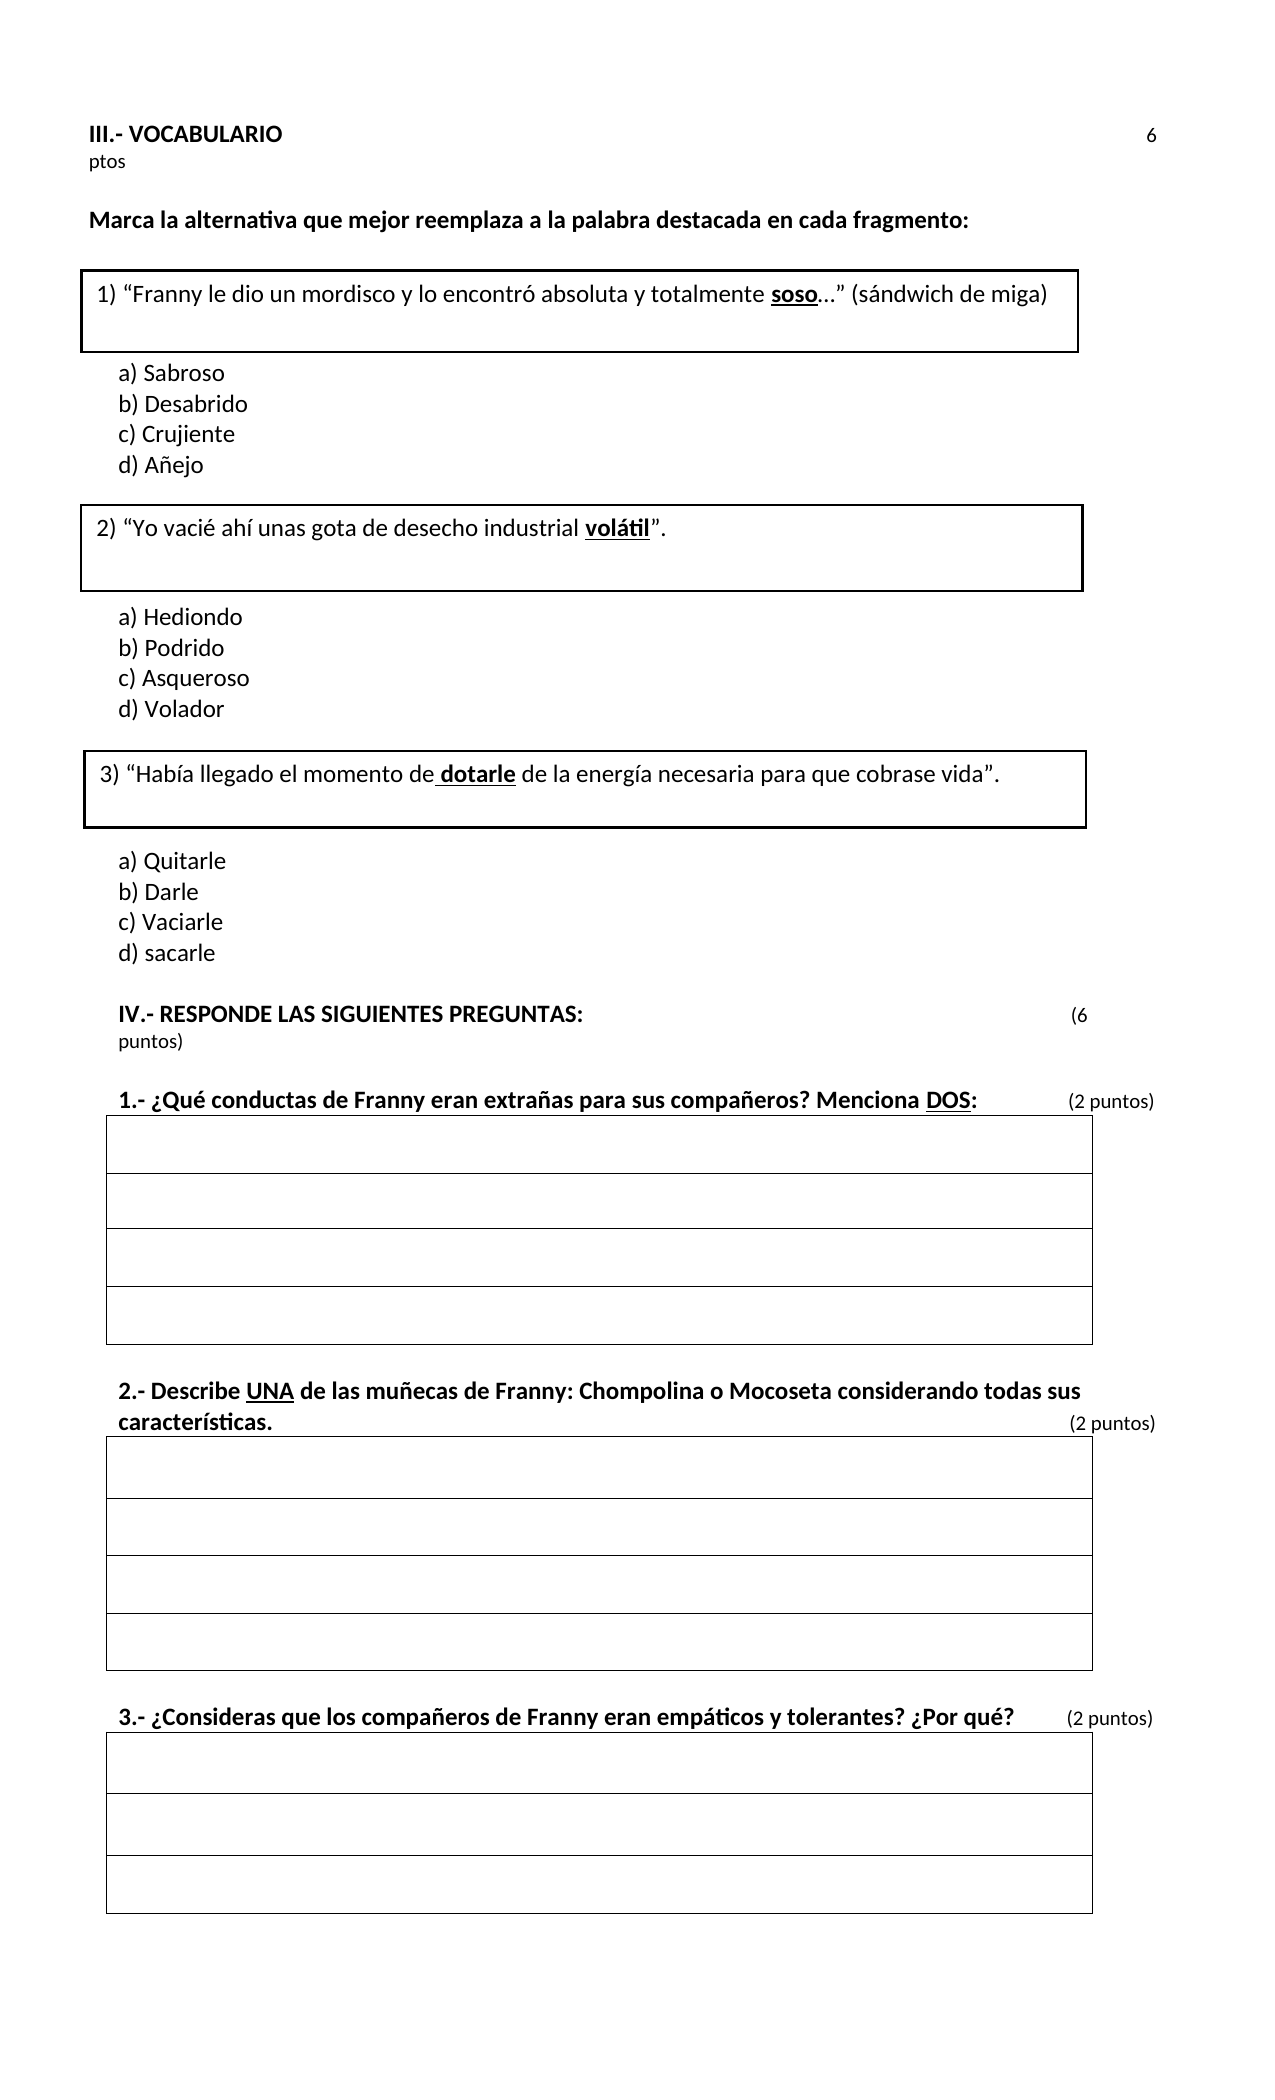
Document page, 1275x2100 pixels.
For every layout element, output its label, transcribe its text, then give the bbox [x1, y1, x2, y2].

text d) Añejo [118, 449, 1157, 479]
table_header [107, 1437, 1092, 1498]
text c) Crujiente [118, 418, 1157, 449]
text 1.- ¿Qué conductas de Franny eran extrañas para sus compañeros? Menciona DOS: (2 puntos) [118, 1084, 1157, 1115]
text a) Hediondo [118, 601, 1157, 632]
list III.- VOCABULARIO 6 ptos [88, 118, 1157, 174]
text b) Desabrido [118, 388, 1157, 418]
table_cell [107, 1499, 1092, 1555]
text 3.- ¿Consideras que los compañeros de Franny eran empáticos y tolerantes? ¿Por qué? (2 puntos) [118, 1701, 1157, 1732]
list Marca la alternativa que mejor reemplaza a la palabra destacada en cada fragmento: [88, 204, 1157, 235]
table_cell [107, 1174, 1092, 1228]
table_cell [107, 1856, 1092, 1913]
text a) Sabroso [118, 357, 1157, 388]
table_cell [107, 1229, 1092, 1286]
text 2.- Describe UNA de las muñecas de Franny: Chompolina o Mocoseta considerando todas sus características. (2 puntos) [118, 1375, 1157, 1436]
table_header [107, 1733, 1092, 1793]
text b) Darle [118, 876, 1157, 907]
text IV.- RESPONDE LAS SIGUIENTES PREGUNTAS: (6 puntos) [118, 998, 1157, 1054]
text d) sacarle [118, 937, 1157, 968]
text c) Asqueroso [118, 662, 1157, 693]
text c) Vaciarle [118, 907, 1157, 937]
text d) Volador [118, 693, 1157, 723]
table_cell [107, 1614, 1092, 1669]
text a) Quitarle [118, 846, 1157, 876]
table_cell [107, 1556, 1092, 1612]
text b) Podrido [118, 632, 1157, 662]
table_cell [107, 1287, 1092, 1343]
table_header [107, 1116, 1092, 1173]
table_cell [107, 1794, 1092, 1855]
